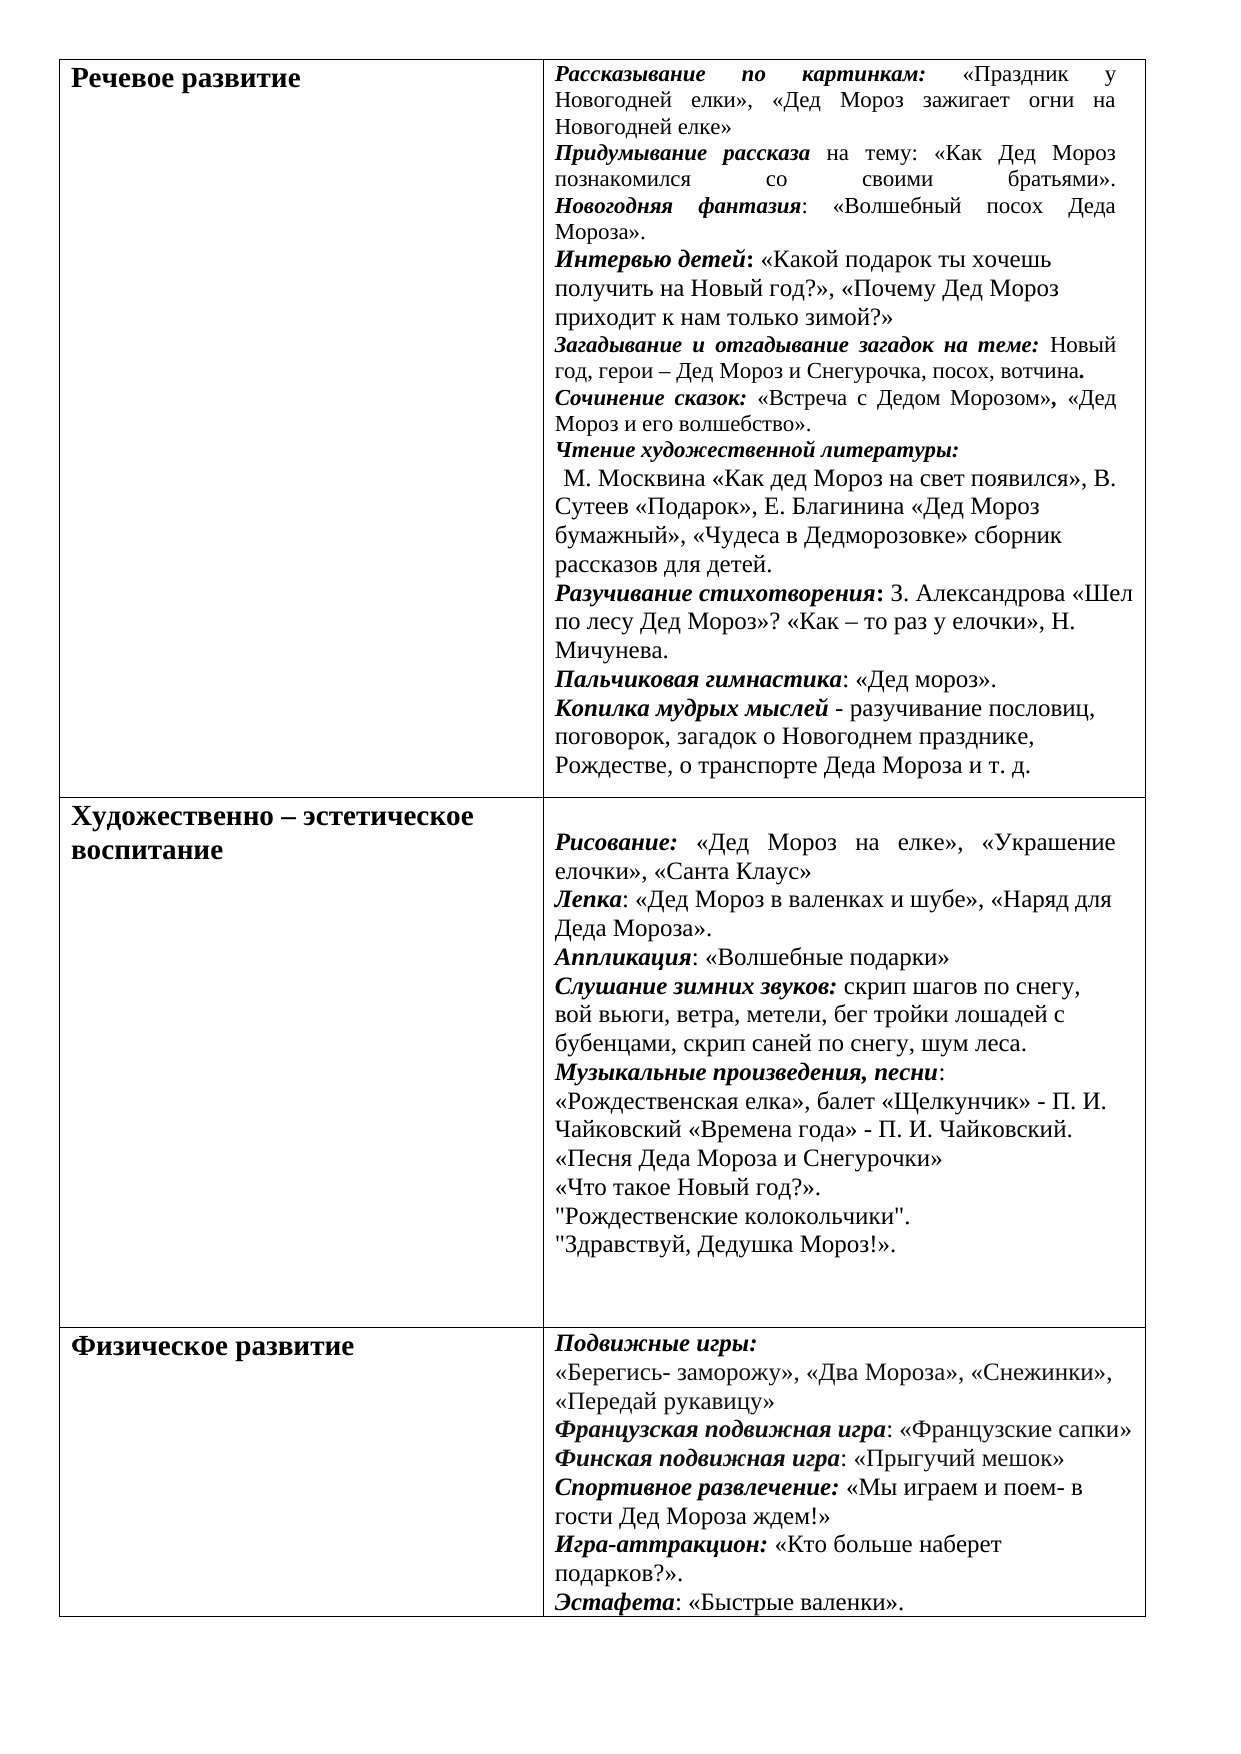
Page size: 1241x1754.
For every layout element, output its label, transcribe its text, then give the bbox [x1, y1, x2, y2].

table_cell Физическое развитие [60, 1328, 543, 1616]
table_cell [544, 1328, 1145, 1616]
table_cell Рисование: «Дед Мороз на елке», «Украшение елочки», «Санта Клаус» Лепка: «Дед Мороз в валенках и шубе», «Наряд для Деда Мороза». Аппликация: «Волшебные подарки» Слушание зимних звуков: скрип шагов по снегу, вой вьюги, ветра, метели, бег тройки лошадей с бубенцами, скрип саней по снегу, шум леса. Музыкальные произведения, песни: «Рождественская елка», балет «Щелкунчик» - П. И. Чайковский «Времена года» - П. И. Чайковский. «Песня Деда Мороза и Снегурочки» «Что такое Новый год?». "Рождественские колокольчики". "Здравствуй, Дедушка Мороз!». [544, 798, 1145, 1327]
table_cell Рассказывание по картинкам: «Праздник у Новогодней елки», «Дед Мороз зажигает огни на Новогодней елке» Придумывание рассказа на тему: «Как Дед Мороз познакомился со своими братьями». Новогодняя фантазия: «Волшебный посох Деда Мороза». Интервью детей: «Какой подарок ты хочешь получить на Новый год?», «Почему Дед Мороз приходит к нам только зимой?» Загадывание и отгадывание загадок на теме: Новый год, герои – Дед Мороз и Снегурочка, посох, вотчина. Сочинение сказок: «Встреча с Дедом Морозом», «Дед Мороз и его волшебство». Чтение художественной литературы: М. Москвина «Как дед Мороз на свет появился», В. Сутеев «Подарок», Е. Благинина «Дед Мороз бумажный», «Чудеса в Дедморозовке» сборник рассказов для детей. Разучивание стихотворения: З. Александрова «Шел по лесу Дед Мороз»? «Как – то раз у елочки», Н. Мичунева. Пальчиковая гимнастика: «Дед мороз». Копилка мудрых мыслей - разучивание пословиц, поговорок, загадок о Новогоднем празднике, Рождестве, о транспорте Деда Мороза и т. д. [544, 60, 1145, 797]
table_cell Речевое развитие [60, 60, 543, 797]
table_cell Художественно – эстетическое воспитание [60, 798, 543, 1327]
